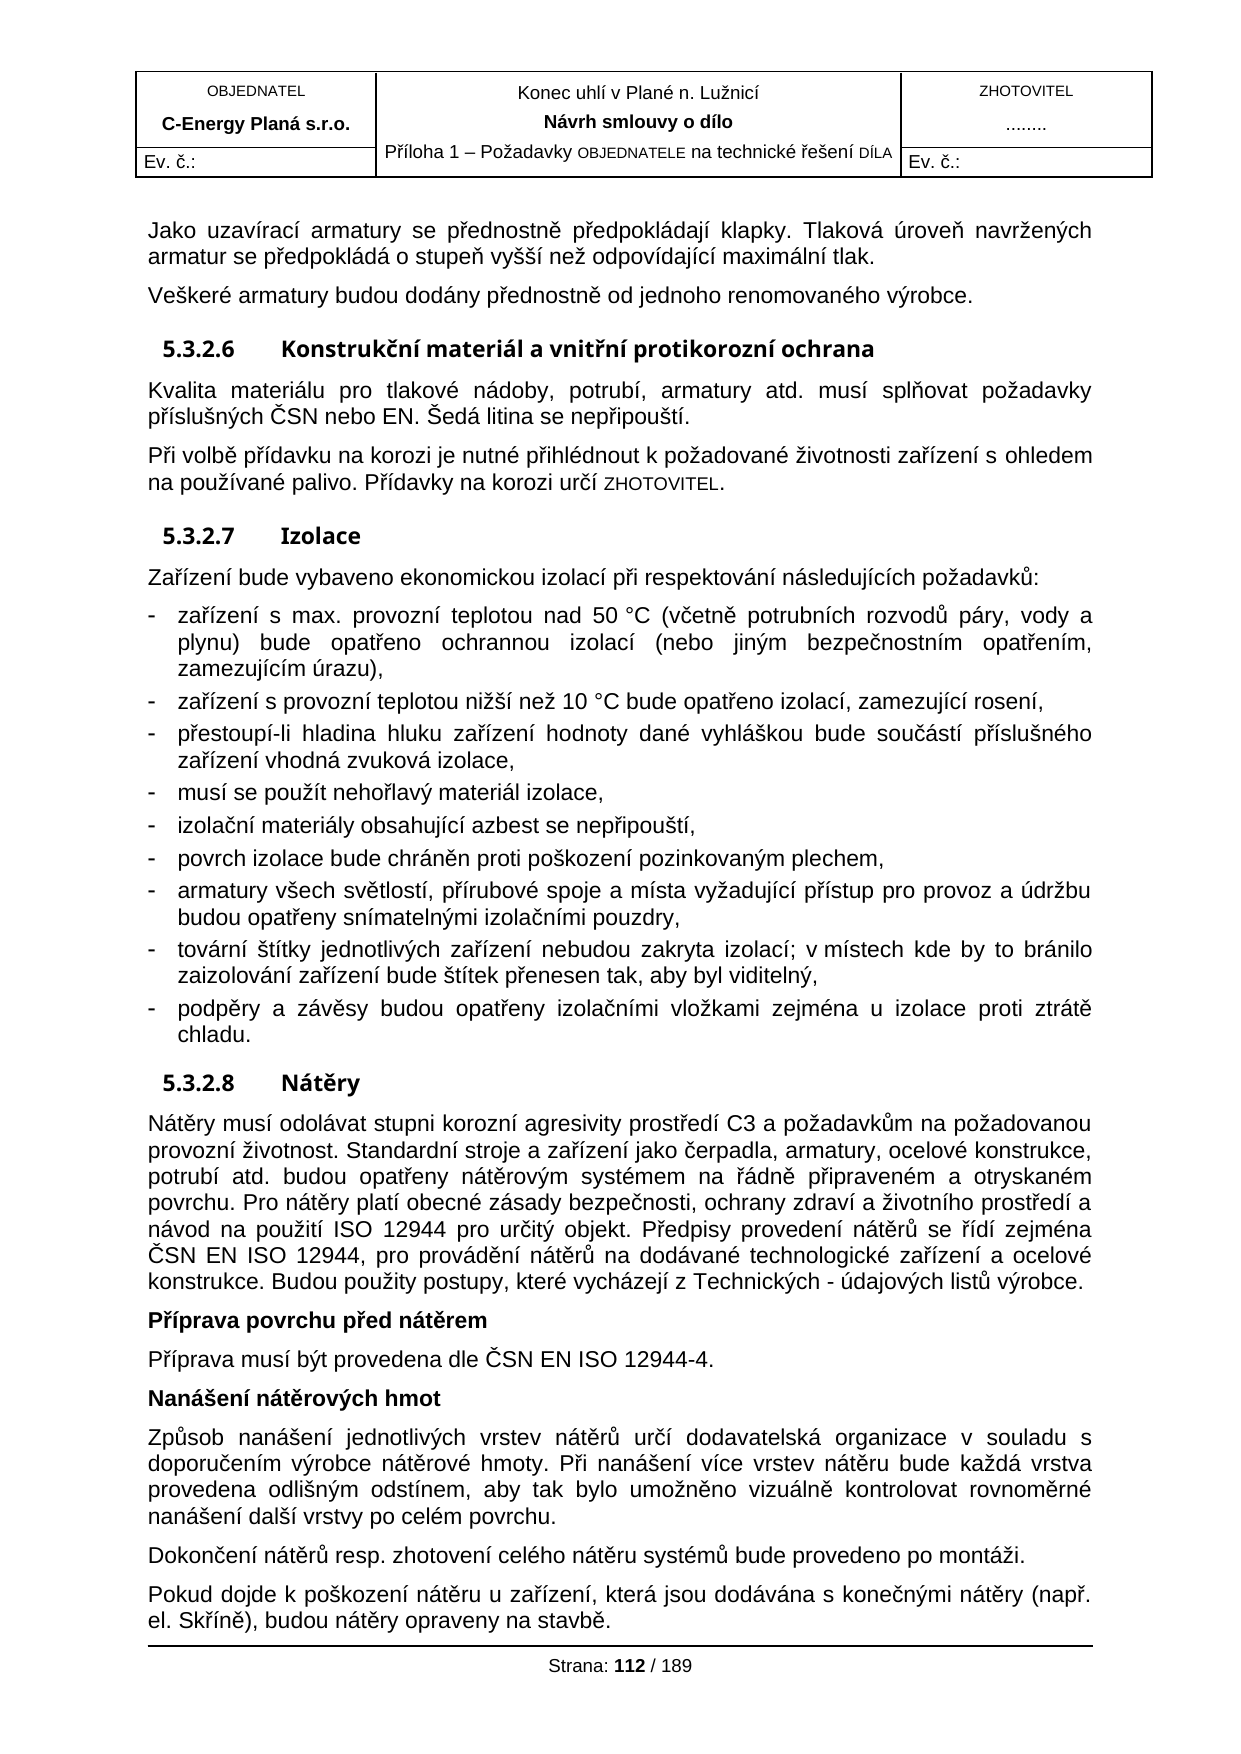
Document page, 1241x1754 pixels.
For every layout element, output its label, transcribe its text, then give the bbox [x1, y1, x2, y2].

text Při volbě přídavku na korozi je nutné přihlédnout k požadované životnosti zařízení s ohledem na používané palivo. Přídavky na korozi určí zhotovitel. [148, 442, 1093, 495]
text Veškeré armatury budou dodány přednostně od jednoho renomovaného výrobce. [148, 282, 1093, 308]
text Dokončení nátěrů resp. zhotovení celého nátěru systémů bude provedeno po montáži. [148, 1542, 1093, 1568]
text Pokud dojde k poškození nátěru u zařízení, která jsou dodávána s konečnými nátěry (např. el. Skříně), budou nátěry opraveny na stavbě. [148, 1581, 1093, 1633]
list  přestoupí-li hladina hluku zařízení hodnoty dané vyhláškou bude součástí příslušného zařízení vhodná zvuková izolace, [148, 720, 1093, 773]
text Jako uzavírací armatury se přednostně předpokládají klapky. Tlaková úroveň navržených armatur se předpokládá o stupeň vyšší než odpovídající maximální tlak. [148, 217, 1093, 269]
text Příprava povrchu před nátěrem [148, 1307, 1093, 1333]
subtitle 5.3.2.6 Konstrukční materiál a vnitřní protikorozní ochrana [162, 333, 1093, 364]
text Nanášení nátěrových hmot [148, 1385, 1093, 1411]
list  armatury všech světlostí, přírubové spoje a místa vyžadující přístup pro provoz a údržbu budou opatřeny snímatelnými izolačními pouzdry, [148, 877, 1093, 930]
list  zařízení s max. provozní teplotou nad 50 °C (včetně potrubních rozvodů páry, vody a plynu) bude opatřeno ochrannou izolací (nebo jiným bezpečnostním opatřením, zamezujícím úrazu), [148, 602, 1093, 681]
list  podpěry a závěsy budou opatřeny izolačními vložkami zejména u izolace proti ztrátě chladu. [148, 995, 1093, 1048]
text Příprava musí být provedena dle ČSN EN ISO 12944-4. [148, 1346, 1093, 1372]
text Způsob nanášení jednotlivých vrstev nátěrů určí dodavatelská organizace v souladu s doporučením výrobce nátěrové hmoty. Při nanášení více vrstev nátěru bude každá vrstva provedena odlišným odstínem, aby tak bylo umožněno vizuálně kontrolovat rovnoměrné nanášení další vrstvy po celém povrchu. [148, 1424, 1093, 1529]
text Zařízení bude vybaveno ekonomickou izolací při respektování následujících požadavků: [148, 563, 1093, 590]
text Nátěry musí odolávat stupni korozní agresivity prostředí C3 a požadavkům na požadovanou provozní životnost. Standardní stroje a zařízení jako čerpadla, armatury, ocelové konstrukce, potrubí atd. budou opatřeny nátěrovým systémem na řádně připraveném a otryskaném povrchu. Pro nátěry platí obecné zásady bezpečnosti, ochrany zdraví a životního prostředí a návod na použití ISO 12944 pro určitý objekt. Předpisy provedení nátěrů se řídí zejména ČSN EN ISO 12944, pro provádění nátěrů na dodávané technologické zařízení a ocelové konstrukce. Budou použity postupy, které vycházejí z Technických - údajových listů výrobce. [148, 1110, 1093, 1295]
list  zařízení s provozní teplotou nižší než 10 °C bude opatřeno izolací, zamezující rosení, [148, 688, 1093, 714]
list  povrch izolace bude chráněn proti poškození pozinkovaným plechem, [148, 844, 1093, 871]
subtitle 5.3.2.7 Izolace [162, 520, 1093, 551]
subtitle 5.3.2.8 Nátěry [162, 1066, 1093, 1098]
text Kvalita materiálu pro tlakové nádoby, potrubí, armatury atd. musí splňovat požadavky příslušných ČSN nebo EN. Šedá litina se nepřipouští. [148, 377, 1093, 429]
list  tovární štítky jednotlivých zařízení nebudou zakryta izolací; v místech kde by to bránilo zaizolování zařízení bude štítek přenesen tak, aby byl viditelný, [148, 936, 1093, 989]
list  izolační materiály obsahující azbest se nepřipouští, [148, 812, 1093, 838]
list  musí se použít nehořlavý materiál izolace, [148, 779, 1093, 806]
